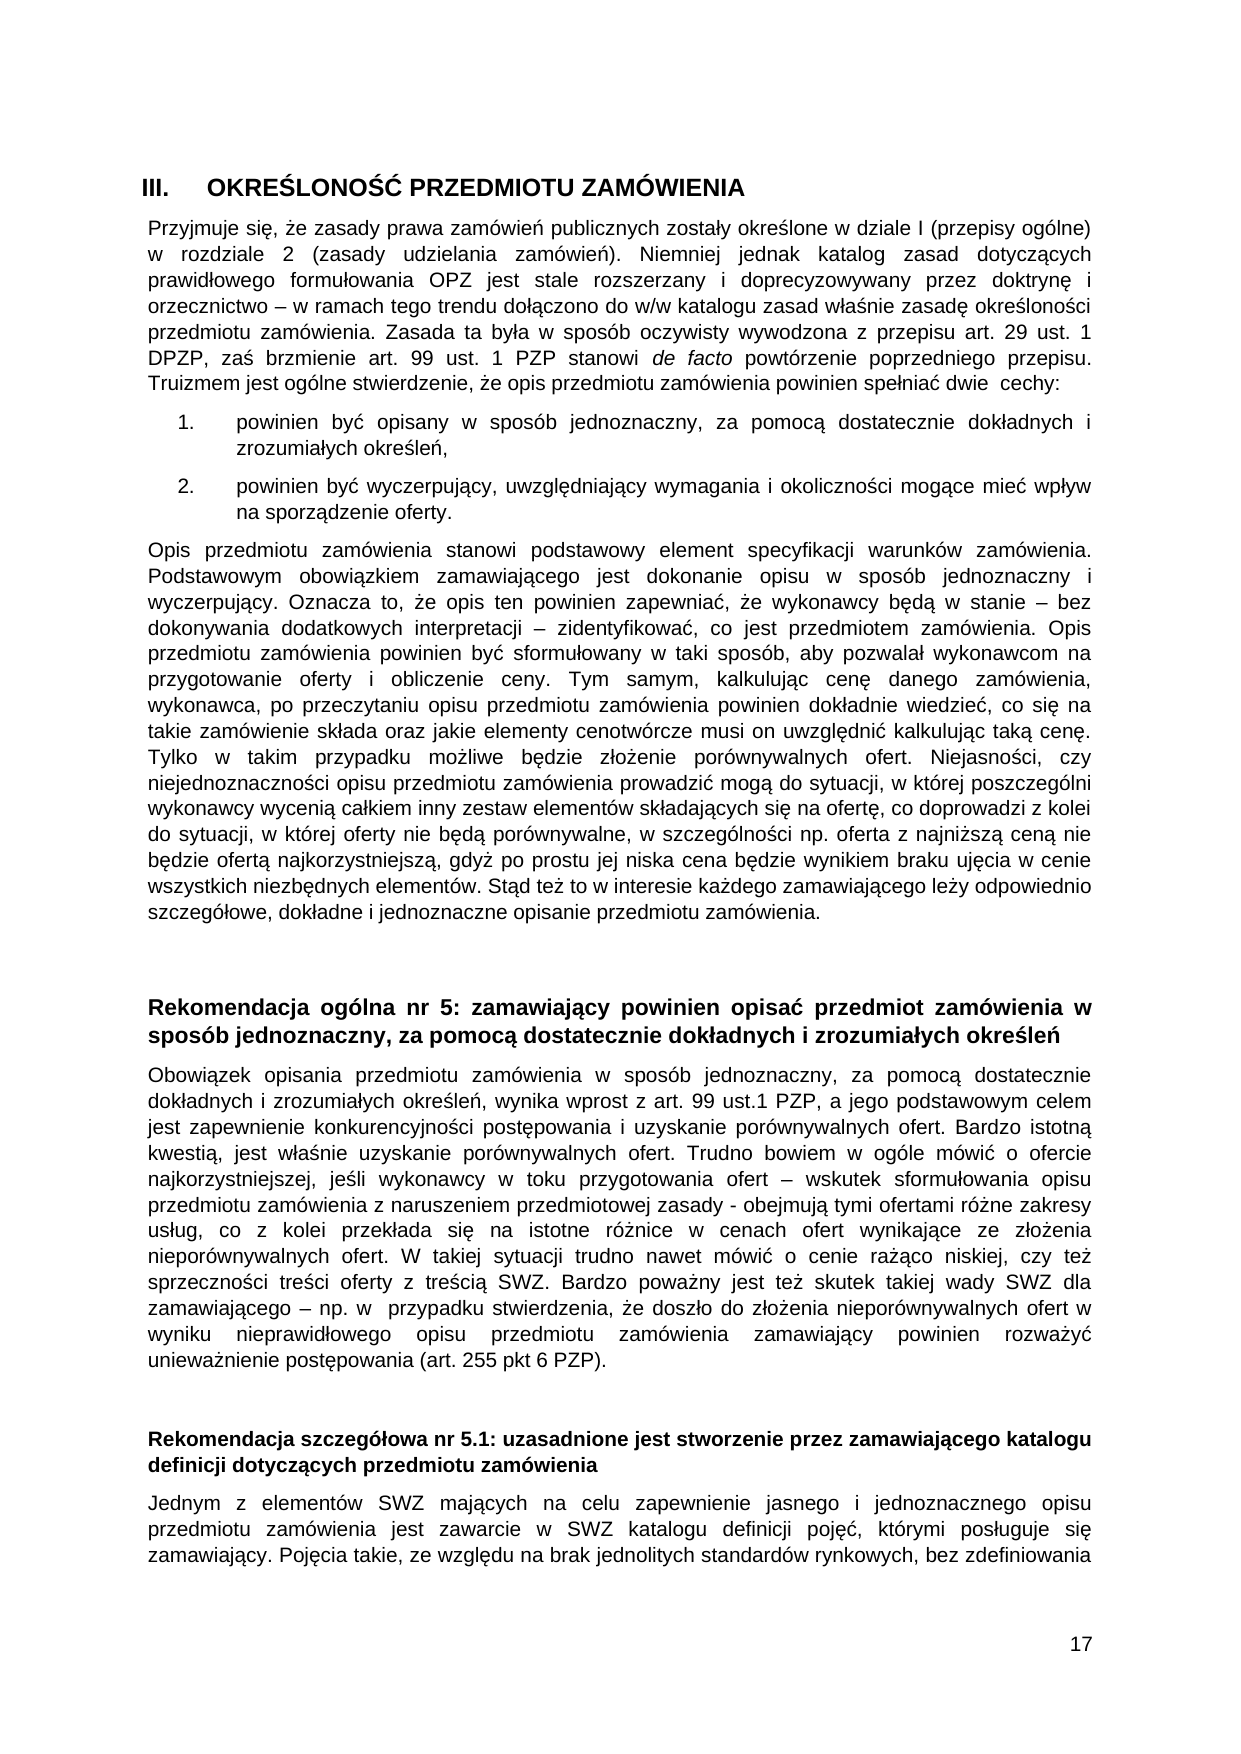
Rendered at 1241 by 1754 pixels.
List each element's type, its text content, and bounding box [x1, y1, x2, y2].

subtitle Rekomendacja ogólna nr 5: zamawiający powinien opisać przedmiot zamówienia w sposób jednoznaczny, za pomocą dostatecznie dokładnych i zrozumiałych określeń [148, 994, 1093, 1049]
list powinien być opisany w sposób jednoznaczny, za pomocą dostatecznie dokładnych i zrozumiałych określeń, [177, 409, 1093, 459]
subtitle OKREŚLONOŚĆ PRZEDMIOTU ZAMÓWIENIA [169, 173, 1093, 201]
text Opis przedmiotu zamówienia stanowi podstawowy element specyfikacji warunków zamówienia. Podstawowym obowiązkiem zamawiającego jest dokonanie opisu w sposób jednoznaczny i wyczerpujący. Oznacza to, że opis ten powinien zapewniać, że wykonawcy będą w stanie – bez dokonywania dodatkowych interpretacji – zidentyfikować, co jest przedmiotem zamówienia. Opis przedmiotu zamówienia powinien być sformułowany w taki sposób, aby pozwalał wykonawcom na przygotowanie oferty i obliczenie ceny. Tym samym, kalkulując cenę danego zamówienia, wykonawca, po przeczytaniu opisu przedmiotu zamówienia powinien dokładnie wiedzieć, co się na takie zamówienie składa oraz jakie elementy cenotwórcze musi on uwzględnić kalkulując taką cenę. Tylko w takim przypadku możliwe będzie złożenie porównywalnych ofert. Niejasności, czy niejednoznaczności opisu przedmiotu zamówienia prowadzić mogą do sytuacji, w której poszczególni wykonawcy wycenią całkiem inny zestaw elementów składających się na ofertę, co doprowadzi z kolei do sytuacji, w której oferty nie będą porównywalne, w szczególności np. oferta z najniższą ceną nie będzie ofertą najkorzystniejszą, gdyż po prostu jej niska cena będzie wynikiem braku ujęcia w cenie wszystkich niezbędnych elementów. Stąd też to w interesie każdego zamawiającego leży odpowiednio szczegółowe, dokładne i jednoznaczne opisanie przedmiotu zamówienia. [148, 538, 1093, 923]
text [148, 1491, 1093, 1566]
text Obowiązek opisania przedmiotu zamówienia w sposób jednoznaczny, za pomocą dostatecznie dokładnych i zrozumiałych określeń, wynika wprost z art. 99 ust.1 PZP, a jego podstawowym celem jest zapewnienie konkurencyjności postępowania i uzyskanie porównywalnych ofert. Bardzo istotną kwestią, jest właśnie uzyskanie porównywalnych ofert. Trudno bowiem w ogóle mówić o ofercie najkorzystniejszej, jeśli wykonawcy w toku przygotowania ofert – wskutek sformułowania opisu przedmiotu zamówienia z naruszeniem przedmiotowej zasady - obejmują tymi ofertami różne zakresy usług, co z kolei przekłada się na istotne różnice w cenach ofert wynikające ze złożenia nieporównywalnych ofert. W takiej sytuacji trudno nawet mówić o cenie rażąco niskiej, czy też sprzeczności treści oferty z treścią SWZ. Bardzo poważny jest też skutek takiej wady SWZ dla zamawiającego – np. w przypadku stwierdzenia, że doszło do złożenia nieporównywalnych ofert w wyniku nieprawidłowego opisu przedmiotu zamówienia zamawiający powinien rozważyć unieważnienie postępowania (art. 255 pkt 6 PZP). [148, 1063, 1093, 1371]
text Przyjmuje się, że zasady prawa zamówień publicznych zostały określone w dziale I (przepisy ogólne) w rozdziale 2 (zasady udzielania zamówień). Niemniej jednak katalog zasad dotyczących prawidłowego formułowania OPZ jest stale rozszerzany i doprecyzowywany przez doktrynę i orzecznictwo – w ramach tego trendu dołączono do w/w katalogu zasad właśnie zasadę określoności przedmiotu zamówienia. Zasada ta była w sposób oczywisty wywodzona z przepisu art. 29 ust. 1 DPZP, zaś brzmienie art. 99 ust. 1 PZP stanowi de facto powtórzenie poprzedniego przepisu. Truizmem jest ogólne stwierdzenie, że opis przedmiotu zamówienia powinien spełniać dwie cechy: [148, 216, 1093, 395]
list powinien być wyczerpujący, uwzględniający wymagania i okoliczności mogące mieć wpływ na sporządzenie oferty. [177, 474, 1093, 523]
subtitle Rekomendacja szczegółowa nr 5.1: uzasadnione jest stworzenie przez zamawiającego katalogu definicji dotyczących przedmiotu zamówienia [148, 1427, 1093, 1476]
